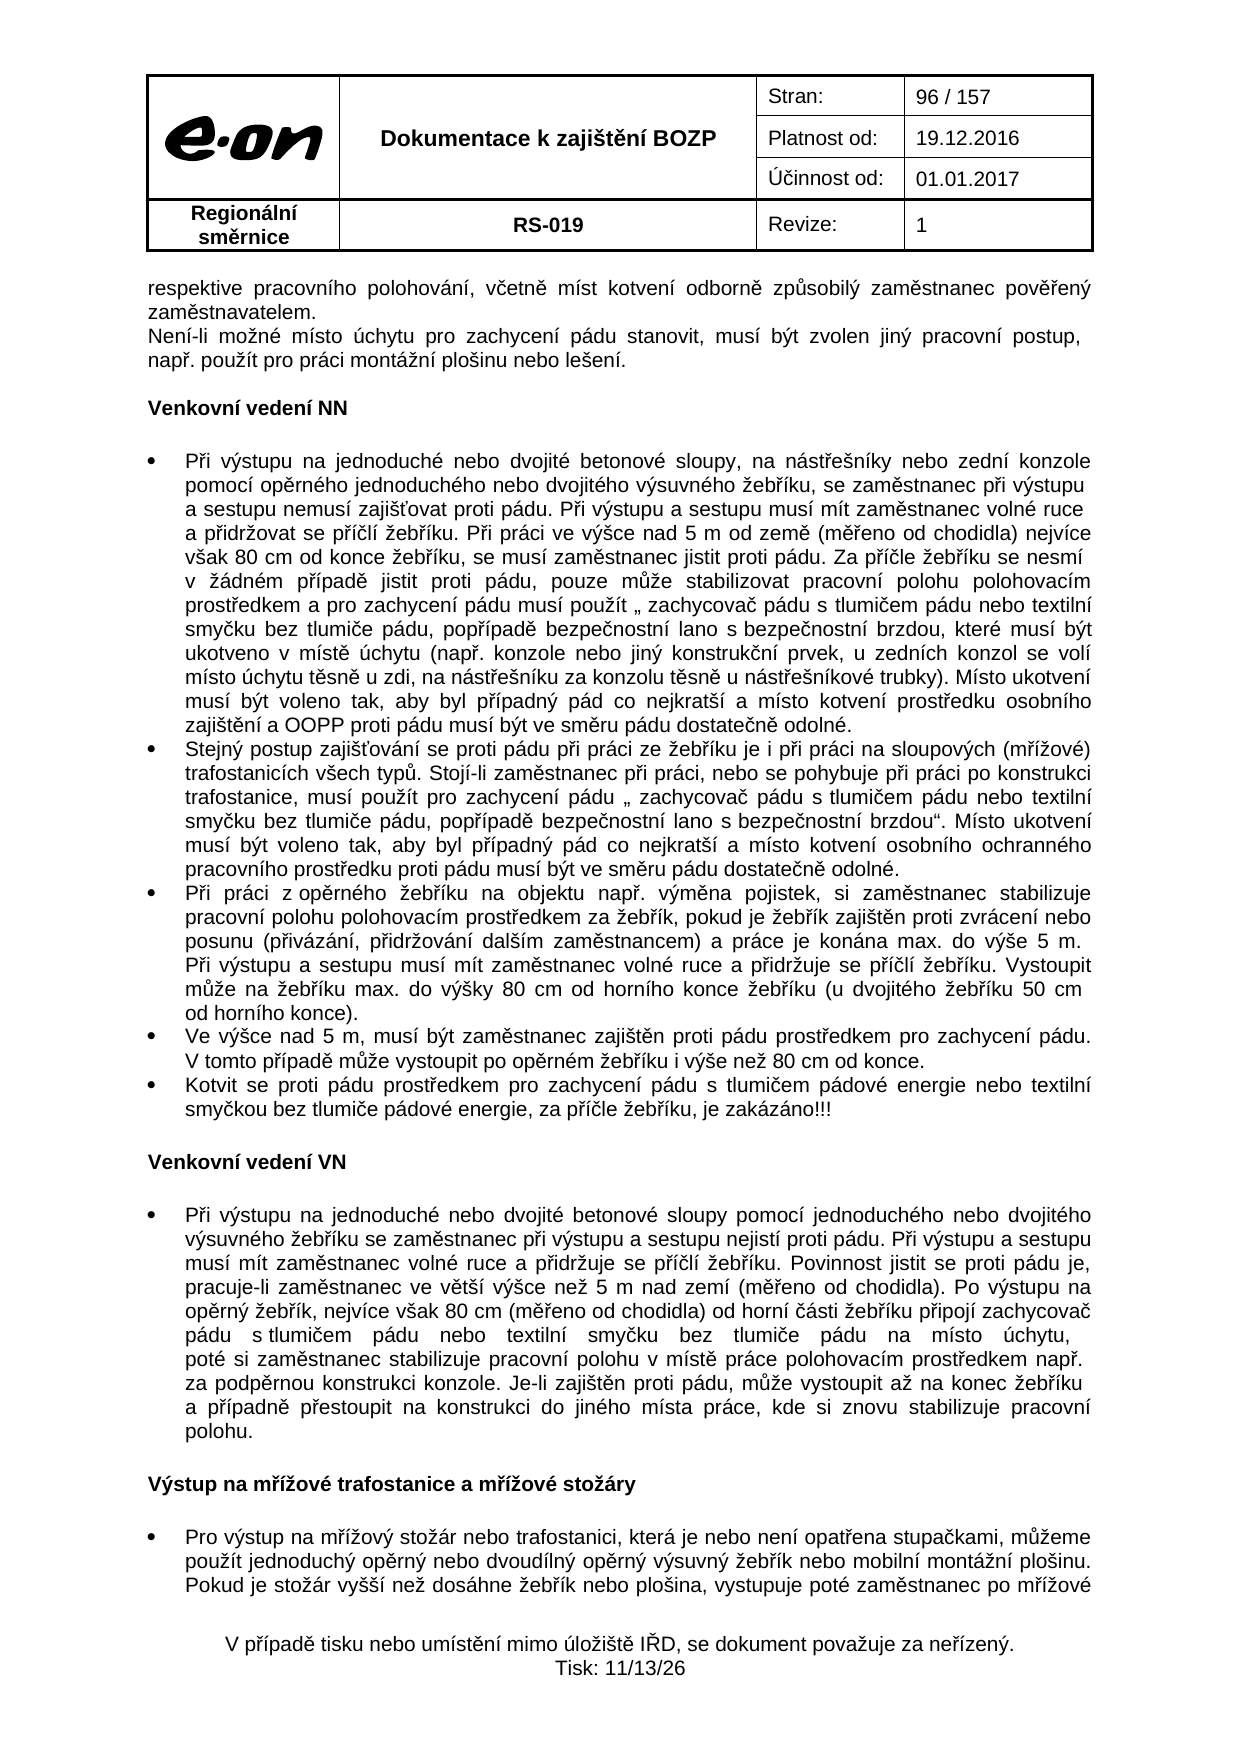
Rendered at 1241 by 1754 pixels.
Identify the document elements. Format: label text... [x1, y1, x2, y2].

list Stejný postup zajišťování se proti pádu při práci ze žebříku je i při práci na sloupových (mřížové) trafostanicích všech typů. Stojí-li zaměstnanec při práci, nebo se pohybuje při práci po konstrukci trafostanice, musí použít pro zachycení pádu „ zachycovač pádu s tlumičem pádu nebo textilní smyčku bez tlumiče pádu, popřípadě bezpečnostní lano s bezpečnostní brzdou“. Místo ukotvení musí být voleno tak, aby byl případný pád co nejkratší a místo kotvení osobního ochranného pracovního prostředku proti pádu musí být ve směru pádu dostatečně odolné. [148, 737, 1092, 881]
list Při výstupu na jednoduché nebo dvojité betonové sloupy pomocí jednoduchého nebo dvojitého výsuvného žebříku se zaměstnanec při výstupu a sestupu nejistí proti pádu. Při výstupu a sestupu musí mít zaměstnanec volné ruce a přidržuje se příčlí žebříku. Povinnost jistit se proti pádu je, pracuje-li zaměstnanec ve větší výšce než 5 m nad zemí (měřeno od chodidla). Po výstupu na opěrný žebřík, nejvíce však 80 cm (měřeno od chodidla) od horní části žebříku připojí zachycovač pádu s tlumičem pádu nebo textilní smyčku bez tlumiče pádu na místo úchytu, poté si zaměstnanec stabilizuje pracovní polohu v místě práce polohovacím prostředkem např. za podpěrnou konstrukci konzole. Je-li zajištěn proti pádu, může vystoupit až na konec žebříku a případně přestoupit na konstrukci do jiného místa práce, kde si znovu stabilizuje pracovní polohu. [148, 1203, 1092, 1442]
list Ve výšce nad 5 m, musí být zaměstnanec zajištěn proti pádu prostředkem pro zachycení pádu. V tomto případě může vystoupit po opěrném žebříku i výše než 80 cm od konce. [148, 1024, 1092, 1072]
text Výstup na mřížové trafostanice a mřížové stožáry [148, 1472, 1092, 1496]
list Při výstupu na jednoduché nebo dvojité betonové sloupy, na nástřešníky nebo zední konzole pomocí opěrného jednoduchého nebo dvojitého výsuvného žebříku, se zaměstnanec při výstupu a sestupu nemusí zajišťovat proti pádu. Při výstupu a sestupu musí mít zaměstnanec volné ruce a přidržovat se příčlí žebříku. Při práci ve výšce nad 5 m od země (měřeno od chodidla) nejvíce však 80 cm od konce žebříku, se musí zaměstnanec jistit proti pádu. Za příčle žebříku se nesmí v žádném případě jistit proti pádu, pouze může stabilizovat pracovní polohu polohovacím prostředkem a pro zachycení pádu musí použít „ zachycovač pádu s tlumičem pádu nebo textilní smyčku bez tlumiče pádu, popřípadě bezpečnostní lano s bezpečnostní brzdou, které musí být ukotveno v místě úchytu (např. konzole nebo jiný konstrukční prvek, u zedních konzol se volí místo úchytu těsně u zdi, na nástřešníku za konzolu těsně u nástřešníkové trubky). Místo ukotvení musí být voleno tak, aby byl případný pád co nejkratší a místo kotvení prostředku osobního zajištění a OOPP proti pádu musí být ve směru pádu dostatečně odolné. [148, 449, 1092, 737]
text Není-li možné místo úchytu pro zachycení pádu stanovit, musí být zvolen jiný pracovní postup, např. použít pro práci montážní plošinu nebo lešení. [148, 324, 1092, 372]
text Venkovní vedení VN [148, 1149, 1092, 1173]
text Venkovní vedení NN [148, 396, 1092, 420]
list Kotvit se proti pádu prostředkem pro zachycení pádu s tlumičem pádové energie nebo textilní smyčkou bez tlumiče pádové energie, za příčle žebříku, je zakázáno!!! [148, 1072, 1092, 1120]
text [148, 276, 1092, 324]
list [148, 1525, 1092, 1597]
list Při práci z opěrného žebříku na objektu např. výměna pojistek, si zaměstnanec stabilizuje pracovní polohu polohovacím prostředkem za žebřík, pokud je žebřík zajištěn proti zvrácení nebo posunu (přivázání, přidržování dalším zaměstnancem) a práce je konána max. do výše 5 m. Při výstupu a sestupu musí mít zaměstnanec volné ruce a přidržuje se příčlí žebříku. Vystoupit může na žebříku max. do výšky 80 cm od horního konce žebříku (u dvojitého žebříku 50 cm od horního konce). [148, 881, 1092, 1024]
